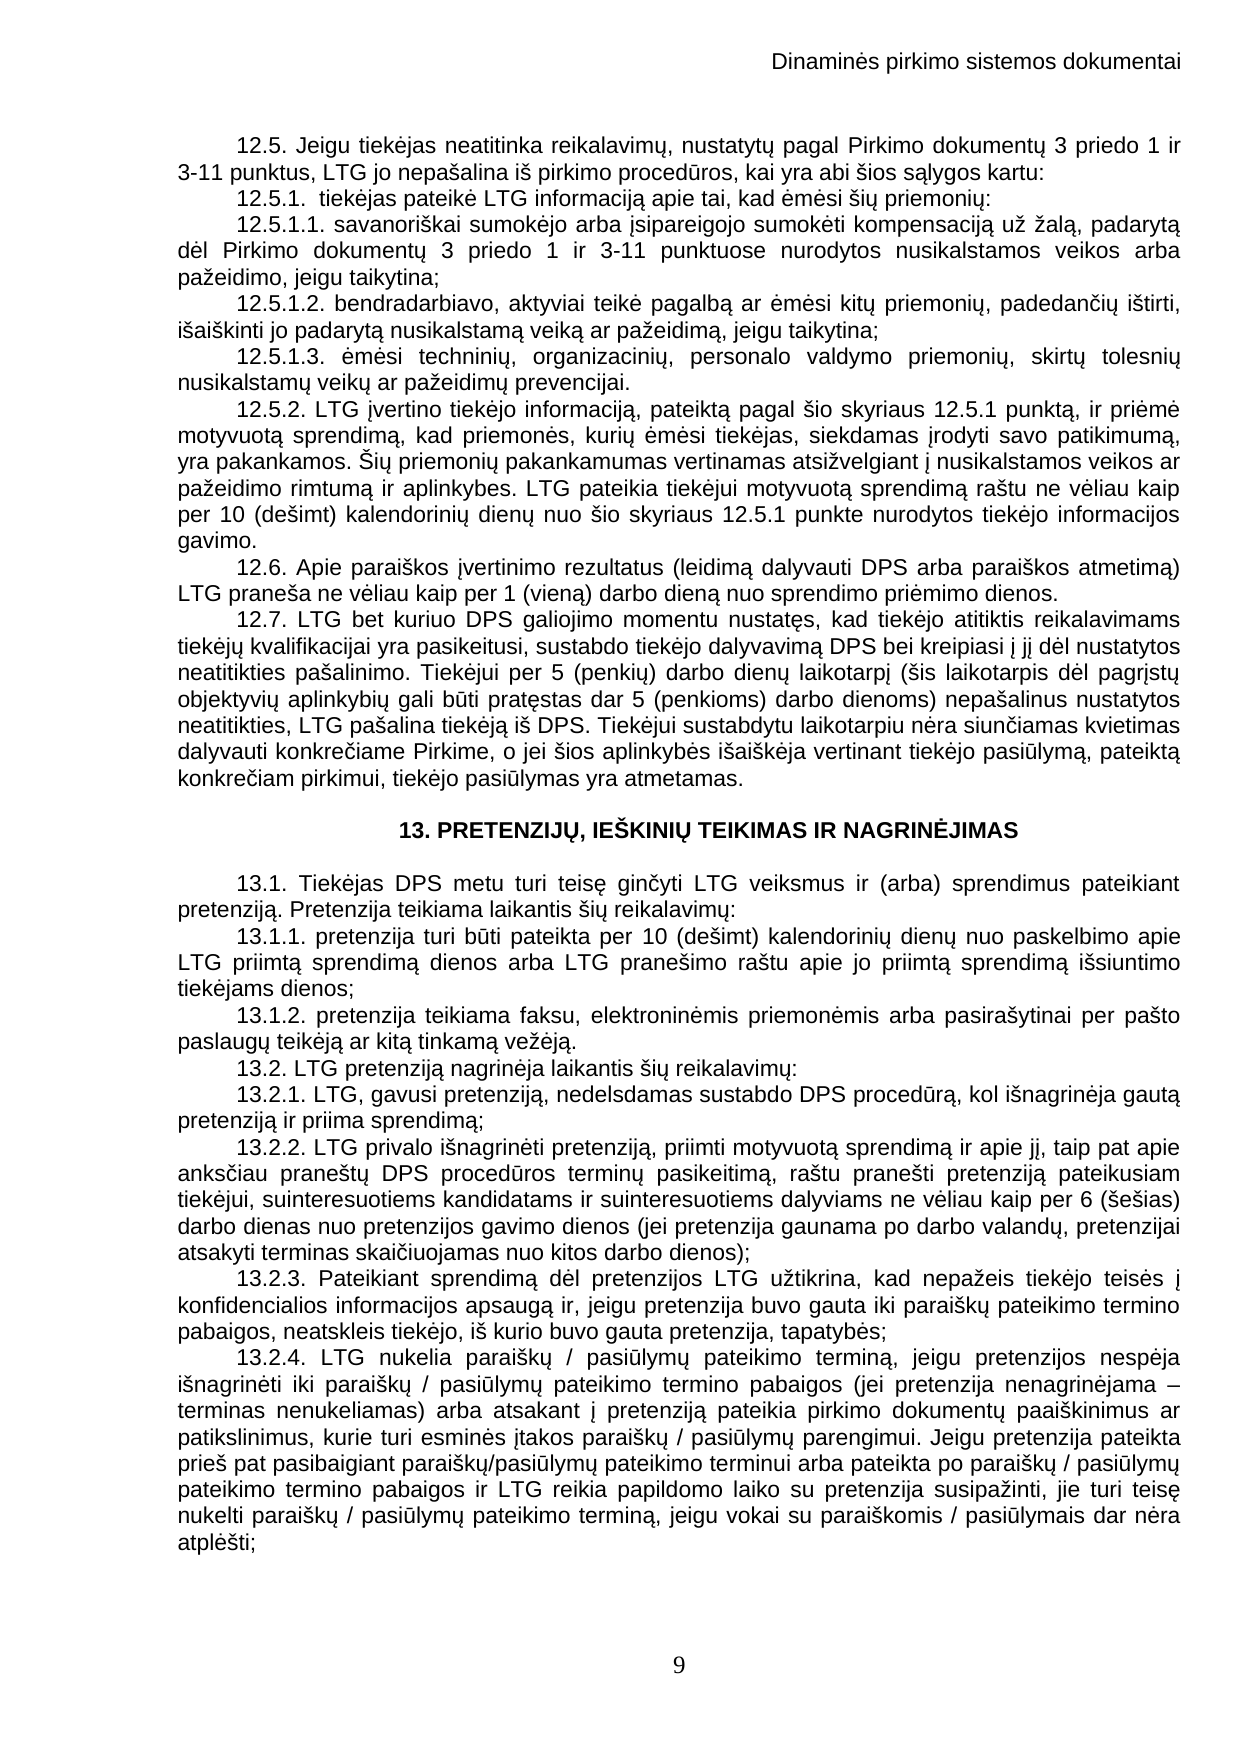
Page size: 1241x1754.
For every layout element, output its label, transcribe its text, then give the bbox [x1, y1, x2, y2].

text 13.1.2. pretenzija teikiama faksu, elektroninėmis priemonėmis arba pasirašytinai per pašto paslaugų teikėją ar kitą tinkamą vežėją. [177, 1002, 1181, 1054]
text 12.5.1.3. ėmėsi techninių, organizacinių, personalo valdymo priemonių, skirtų tolesnių nusikalstamų veikų ar pažeidimų prevencijai. [177, 343, 1181, 396]
text 12.5.1.2. bendradarbiavo, aktyviai teikė pagalbą ar ėmėsi kitų priemonių, padedančių ištirti, išaiškinti jo padarytą nusikalstamą veiką ar pažeidimą, jeigu taikytina; [177, 290, 1181, 343]
text 13.1.1. pretenzija turi būti pateikta per 10 (dešimt) kalendorinių dienų nuo paskelbimo apie LTG priimtą sprendimą dienos arba LTG pranešimo raštu apie jo priimtą sprendimą išsiuntimo tiekėjams dienos; [177, 923, 1181, 1002]
text 13.2.2. LTG privalo išnagrinėti pretenziją, priimti motyvuotą sprendimą ir apie jį, taip pat apie anksčiau praneštų DPS procedūros terminų pasikeitimą, raštu pranešti pretenziją pateikusiam tiekėjui, suinteresuotiems kandidatams ir suinteresuotiems dalyviams ne vėliau kaip per 6 (šešias) darbo dienas nuo pretenzijos gavimo dienos (jei pretenzija gaunama po darbo valandų, pretenzijai atsakyti terminas skaičiuojamas nuo kitos darbo dienos); [177, 1133, 1181, 1265]
text 13.2.4. LTG nukelia paraiškų / pasiūlymų pateikimo terminą, jeigu pretenzijos nespėja išnagrinėti iki paraiškų / pasiūlymų pateikimo termino pabaigos (jei pretenzija nenagrinėjama – terminas nenukeliamas) arba atsakant į pretenziją pateikia pirkimo dokumentų paaiškinimus ar patikslinimus, kurie turi esminės įtakos paraiškų / pasiūlymų parengimui. Jeigu pretenzija pateikta prieš pat pasibaigiant paraiškų/pasiūlymų pateikimo terminui arba pateikta po paraiškų / pasiūlymų pateikimo termino pabaigos ir LTG reikia papildomo laiko su pretenzija susipažinti, jie turi teisę nukelti paraiškų / pasiūlymų pateikimo terminą, jeigu vokai su paraiškomis / pasiūlymais dar nėra atplėšti; [177, 1344, 1181, 1555]
text 13.2.3. Pateikiant sprendimą dėl pretenzijos LTG užtikrina, kad nepažeis tiekėjo teisės į konfidencialios informacijos apsaugą ir, jeigu pretenzija buvo gauta iki paraiškų pateikimo termino pabaigos, neatskleis tiekėjo, iš kurio buvo gauta pretenzija, tapatybės; [177, 1265, 1181, 1344]
list 12.6. Apie paraiškos įvertinimo rezultatus (leidimą dalyvauti DPS arba paraiškos atmetimą) LTG praneša ne vėliau kaip per 1 (vieną) darbo dieną nuo sprendimo priėmimo dienos. [177, 554, 1181, 606]
subtitle 13. PRETENZIJŲ, IEŠKINIŲ TEIKIMAS IR NAGRINĖJIMAS [177, 817, 1181, 844]
text 12.5.1. tiekėjas pateikė LTG informaciją apie tai, kad ėmėsi šių priemonių: [177, 185, 1181, 211]
text 12.5.1.1. savanoriškai sumokėjo arba įsipareigojo sumokėti kompensaciją už žalą, padarytą dėl Pirkimo dokumentų 3 priedo 1 ir 3-11 punktuose nurodytos nusikalstamos veikos arba pažeidimo, jeigu taikytina; [177, 211, 1181, 290]
text 13.2.1. LTG, gavusi pretenziją, nedelsdamas sustabdo DPS procedūrą, kol išnagrinėja gautą pretenziją ir priima sprendimą; [177, 1081, 1181, 1133]
list 13.2. LTG pretenziją nagrinėja laikantis šių reikalavimų: [177, 1054, 1181, 1081]
list 12.5. Jeigu tiekėjas neatitinka reikalavimų, nustatytų pagal Pirkimo dokumentų 3 priedo 1 ir 3-11 punktus, LTG jo nepašalina iš pirkimo procedūros, kai yra abi šios sąlygos kartu: [177, 132, 1181, 185]
list 12.7. LTG bet kuriuo DPS galiojimo momentu nustatęs, kad tiekėjo atitiktis reikalavimams tiekėjų kvalifikacijai yra pasikeitusi, sustabdo tiekėjo dalyvavimą DPS bei kreipiasi į jį dėl nustatytos neatitikties pašalinimo. Tiekėjui per 5 (penkių) darbo dienų laikotarpį (šis laikotarpis dėl pagrįstų objektyvių aplinkybių gali būti pratęstas dar 5 (penkioms) darbo dienoms) nepašalinus nustatytos neatitikties, LTG pašalina tiekėją iš DPS. Tiekėjui sustabdytu laikotarpiu nėra siunčiamas kvietimas dalyvauti konkrečiame Pirkime, o jei šios aplinkybės išaiškėja vertinant tiekėjo pasiūlymą, pateiktą konkrečiam pirkimui, tiekėjo pasiūlymas yra atmetamas. [177, 606, 1181, 791]
text 13.1. Tiekėjas DPS metu turi teisę ginčyti LTG veiksmus ir (arba) sprendimus pateikiant pretenziją. Pretenzija teikiama laikantis šių reikalavimų: [177, 870, 1181, 923]
list 12.5.2. LTG įvertino tiekėjo informaciją, pateiktą pagal šio skyriaus 12.5.1 punktą, ir priėmė motyvuotą sprendimą, kad priemonės, kurių ėmėsi tiekėjas, siekdamas įrodyti savo patikimumą, yra pakankamos. Šių priemonių pakankamumas vertinamas atsižvelgiant į nusikalstamos veikos ar pažeidimo rimtumą ir aplinkybes. LTG pateikia tiekėjui motyvuotą sprendimą raštu ne vėliau kaip per 10 (dešimt) kalendorinių dienų nuo šio skyriaus 12.5.1 punkte nurodytos tiekėjo informacijos gavimo. [177, 396, 1181, 554]
